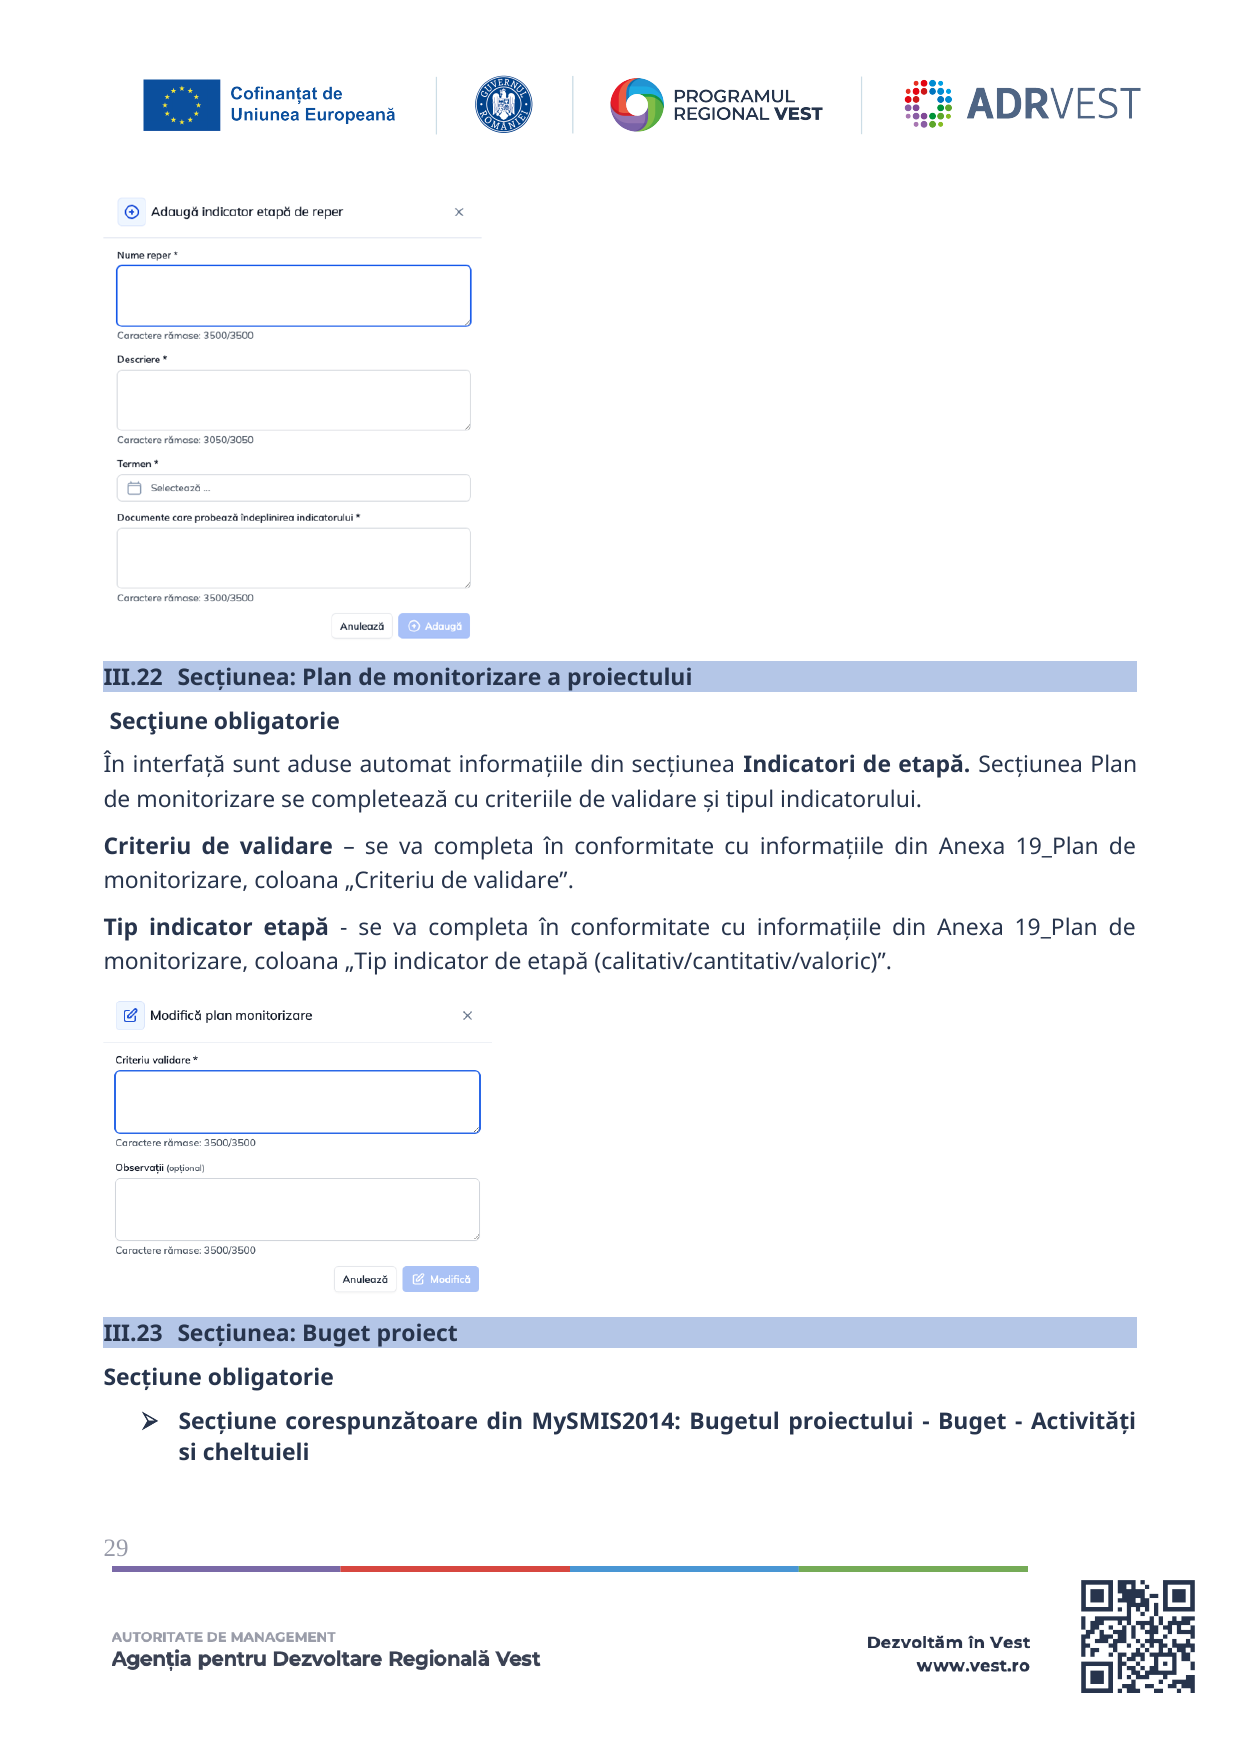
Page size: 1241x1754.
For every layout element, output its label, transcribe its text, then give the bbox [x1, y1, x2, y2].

list Secțiune corespunzătoare din MySMIS2014: Bugetul proiectului - Buget - Activități si cheltuieli [141, 1404, 1137, 1467]
text Secțiune obligatorie [103, 1361, 1137, 1392]
text În interfață sunt aduse automat informațiile din secțiunea Indicatori de etapă. Secțiunea Plan de monitorizare se completează cu criteriile de validare și tipul indicatorului. [103, 748, 1137, 814]
text Tip indicator etapă - se va completa în conformitate cu informațiile din Anexa 19_Plan de monitorizare, coloana „Tip indicator de etapă (calitativ/cantitativ/valoric)”. [103, 911, 1137, 977]
picture [103, 1562, 1044, 1681]
picture [103, 191, 482, 649]
picture [103, 58, 1180, 152]
picture [1072, 1571, 1204, 1702]
subtitle Secțiunea: Buget proiect [103, 1317, 1137, 1348]
picture [103, 992, 492, 1305]
text Criteriu de validare – se va completa în conformitate cu informațiile din Anexa 19_Plan de monitorizare, coloana „Criteriu de validare”. [103, 830, 1137, 895]
subtitle Secțiunea: Plan de monitorizare a proiectului [103, 661, 1137, 692]
text Secţiune obligatorie [103, 705, 1137, 736]
